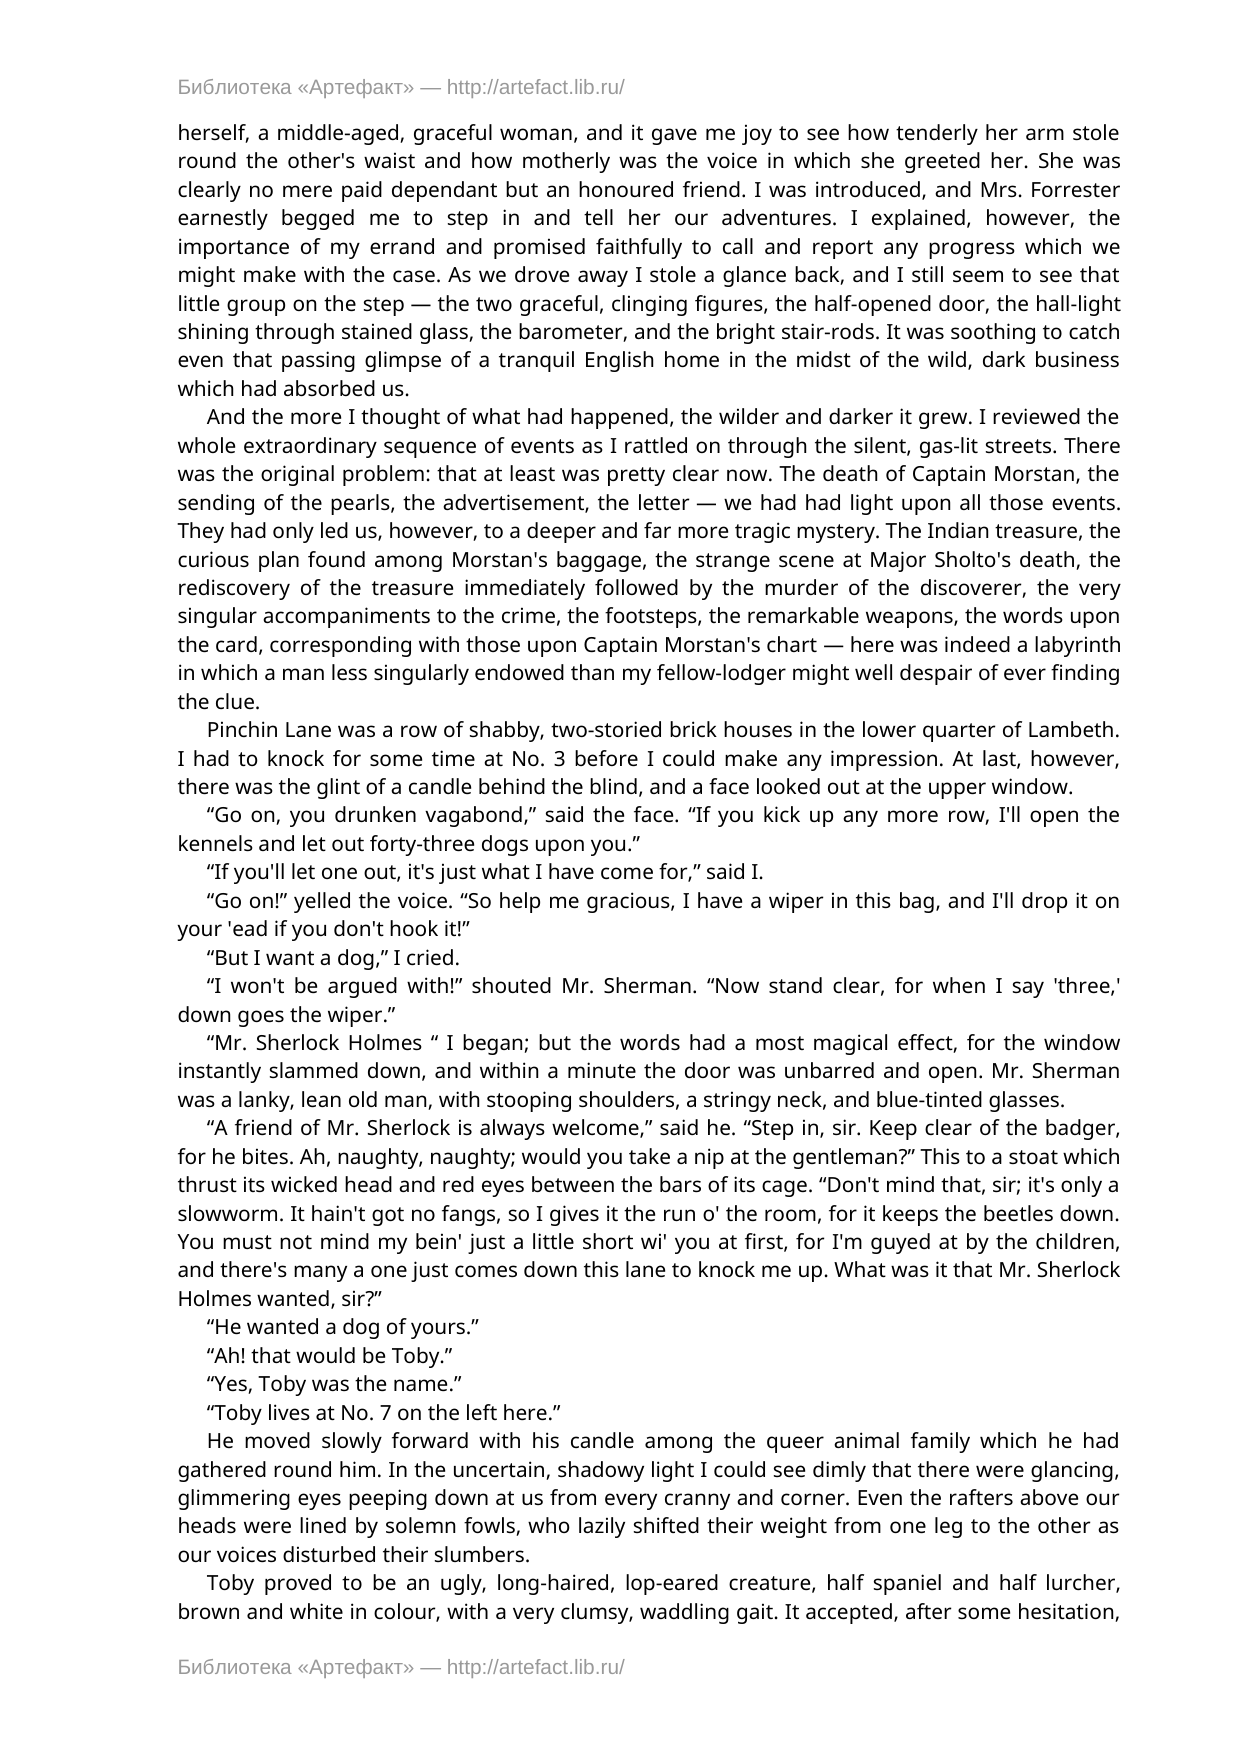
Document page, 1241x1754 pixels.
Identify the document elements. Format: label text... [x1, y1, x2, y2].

text “He wanted a dog of yours.” [177, 1312, 1122, 1341]
text “Ah! that would be Toby.” [177, 1341, 1122, 1369]
text “If you'll let one out, it's just what I have come for,” said I. [177, 857, 1122, 886]
text “Go on!” yelled the voice. “So help me gracious, I have a wiper in this bag, and I'll drop it on your 'ead if you don't hook it!” [177, 886, 1122, 943]
text “Yes, Toby was the name.” [177, 1369, 1122, 1398]
text “But I want a dog,” I cried. [177, 943, 1122, 971]
text “Go on, you drunken vagabond,” said the face. “If you kick up any more row, I'll open the kennels and let out forty-three dogs upon you.” [177, 801, 1122, 857]
text Pinchin Lane was a row of shabby, two-storied brick houses in the lower quarter of Lambeth. I had to knock for some time at No. 3 before I could make any impression. At last, however, there was the glint of a candle behind the blind, and a face looked out at the upper window. [177, 715, 1122, 801]
text “A friend of Mr. Sherlock is always welcome,” said he. “Step in, sir. Keep clear of the badger, for he bites. Ah, naughty, naughty; would you take a nip at the gentleman?” This to a stoat which thrust its wicked head and red eyes between the bars of its cage. “Don't mind that, sir; it's only a slowworm. It hain't got no fangs, so I gives it the run o' the room, for it keeps the beetles down. You must not mind my bein' just a little short wi' you at first, for I'm guyed at by the children, and there's many a one just comes down this lane to knock me up. What was it that Mr. Sherlock Holmes wanted, sir?” [177, 1113, 1122, 1312]
text He moved slowly forward with his candle among the queer animal family which he had gathered round him. In the uncertain, shadowy light I could see dimly that there were glancing, glimmering eyes peeping down at us from every cranny and corner. Even the rafters above our heads were lined by solemn fowls, who lazily shifted their weight from one leg to the other as our voices disturbed their slumbers. [177, 1426, 1122, 1568]
text “Mr. Sherlock Holmes “ I began; but the words had a most magical effect, for the window instantly slammed down, and within a minute the door was unbarred and open. Mr. Sherman was a lanky, lean old man, with stooping shoulders, a stringy neck, and blue-tinted glasses. [177, 1028, 1122, 1113]
text “Toby lives at No. 7 on the left here.” [177, 1398, 1122, 1426]
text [177, 118, 1122, 402]
text “I won't be argued with!” shouted Mr. Sherman. “Now stand clear, for when I say 'three,' down goes the wiper.” [177, 971, 1122, 1028]
text And the more I thought of what had happened, the wilder and darker it grew. I reviewed the whole extraordinary sequence of events as I rattled on through the silent, gas-lit streets. There was the original problem: that at least was pretty clear now. The death of Captain Morstan, the sending of the pearls, the advertisement, the letter — we had had light upon all those events. They had only led us, however, to a deeper and far more tragic mystery. The Indian treasure, the curious plan found among Morstan's baggage, the strange scene at Major Sholto's death, the rediscovery of the treasure immediately followed by the murder of the discoverer, the very singular accompaniments to the crime, the footsteps, the remarkable weapons, the words upon the card, corresponding with those upon Captain Morstan's chart — here was indeed a labyrinth in which a man less singularly endowed than my fellow-lodger might well despair of ever finding the clue. [177, 402, 1122, 715]
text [177, 1568, 1122, 1625]
